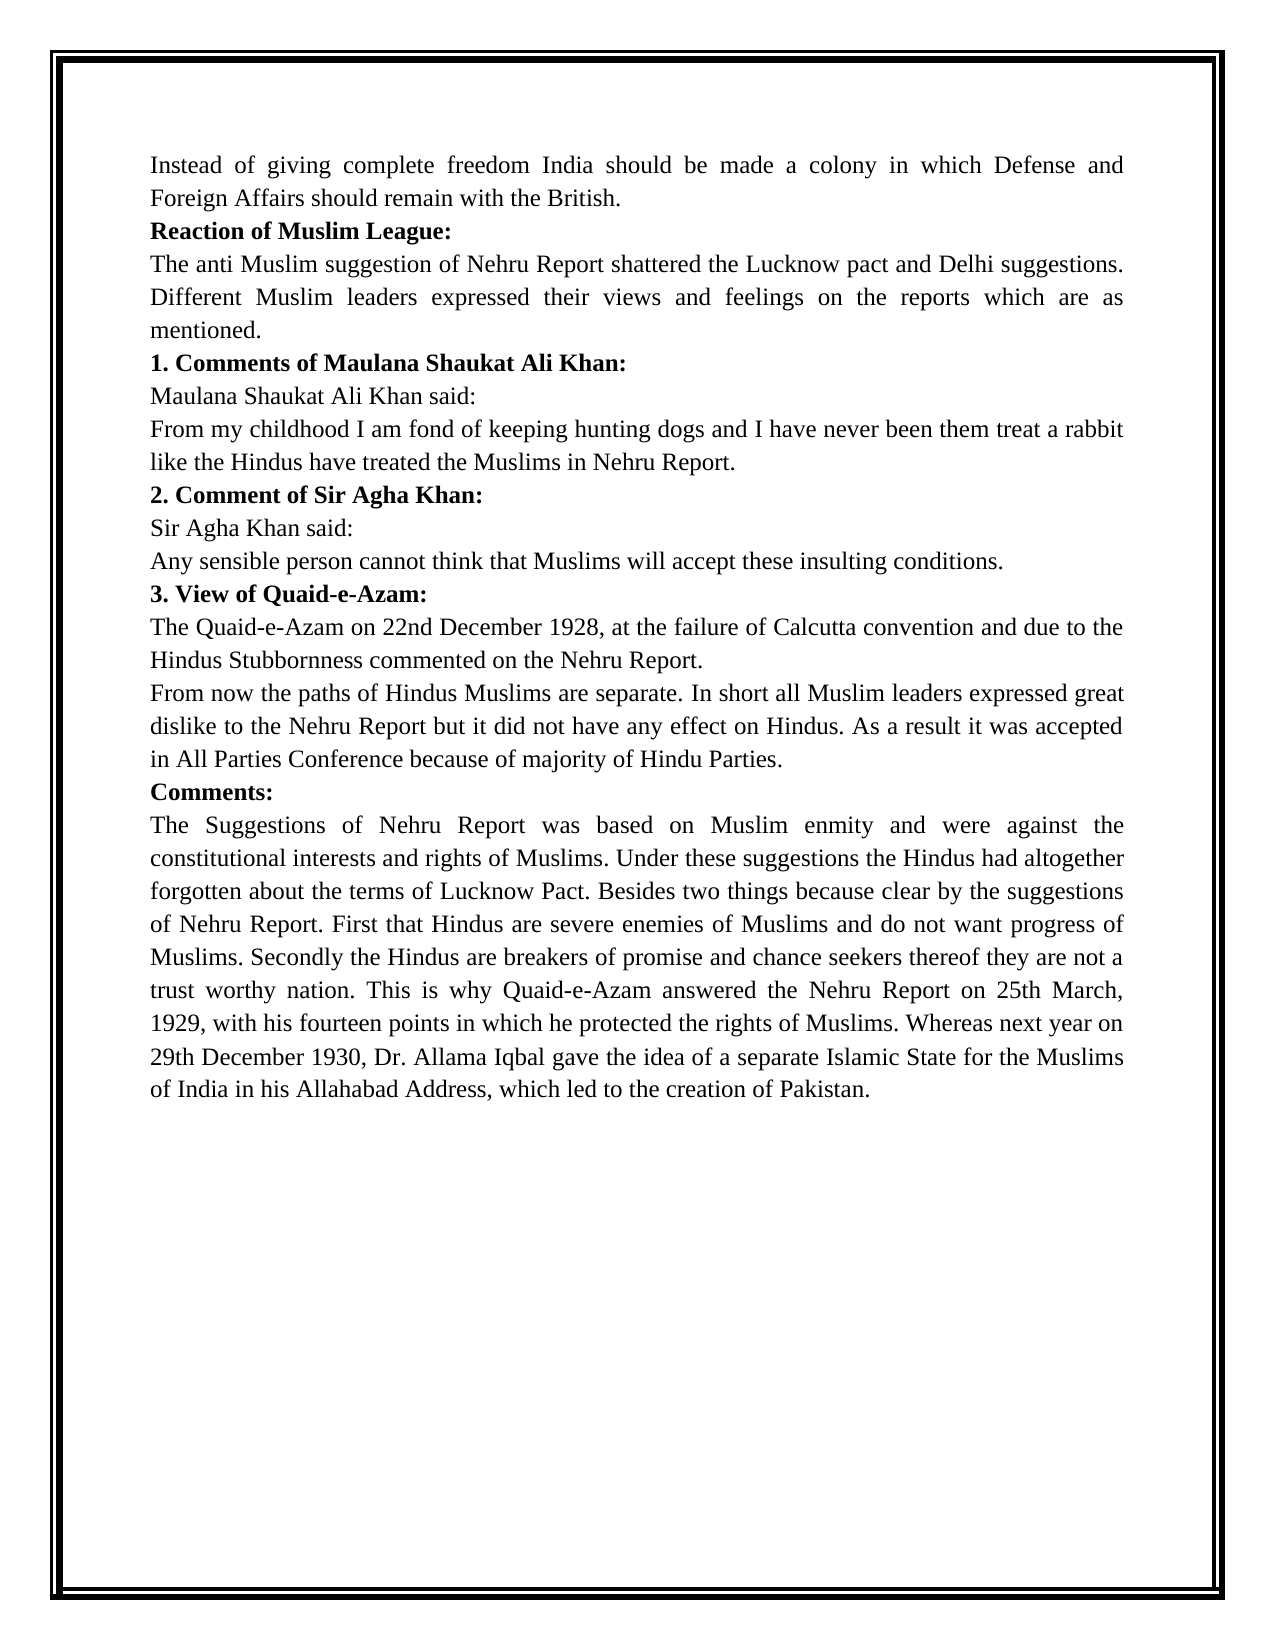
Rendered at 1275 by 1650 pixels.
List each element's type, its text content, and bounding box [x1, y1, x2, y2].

text Instead of giving complete freedom India should be made a colony in which Defense and Foreign Affairs should remain with the British. [150, 150, 1125, 212]
text From now the paths of Hindus Muslims are separate. In short all Muslim leaders expressed great dislike to the Nehru Report but it did not have any effect on Hindus. As a result it was accepted in All Parties Conference because of majority of Hindu Parties. [150, 678, 1125, 773]
text The Quaid-e-Azam on 22nd December 1928, at the failure of Calcutta convention and due to the Hindus Stubbornness commented on the Nehru Report. [150, 612, 1125, 674]
text Reaction of Muslim League: [150, 216, 1125, 245]
text 3. View of Quaid-e-Azam: [150, 579, 1125, 608]
text From my childhood I am fond of keeping hunting dogs and I have never been them treat a rabbit like the Hindus have treated the Muslims in Nehru Report. [150, 414, 1125, 476]
text Any sensible person cannot think that Muslims will accept these insulting conditions. [150, 546, 1125, 575]
text Sir Agha Khan said: [150, 513, 1125, 542]
text Maulana Shaukat Ali Khan said: [150, 381, 1125, 410]
text 2. Comment of Sir Agha Khan: [150, 480, 1125, 509]
text Comments: [150, 777, 1125, 806]
text The Suggestions of Nehru Report was based on Muslim enmity and were against the constitutional interests and rights of Muslims. Under these suggestions the Hindus had altogether forgotten about the terms of Lucknow Pact. Besides two things because clear by the suggestions of Nehru Report. First that Hindus are severe enemies of Muslims and do not want progress of Muslims. Secondly the Hindus are breakers of promise and chance seekers thereof they are not a trust worthy nation. This is why Quaid-e-Azam answered the Nehru Report on 25th March, 1929, with his fourteen points in which he protected the rights of Muslims. Whereas next year on 29th December 1930, Dr. Allama Iqbal gave the idea of a separate Islamic State for the Muslims of India in his Allahabad Address, which led to the creation of Pakistan. [150, 810, 1125, 1103]
text 1. Comments of Maulana Shaukat Ali Khan: [150, 348, 1125, 377]
text The anti Muslim suggestion of Nehru Report shattered the Lucknow pact and Delhi suggestions. Different Muslim leaders expressed their views and feelings on the reports which are as mentioned. [150, 249, 1125, 344]
